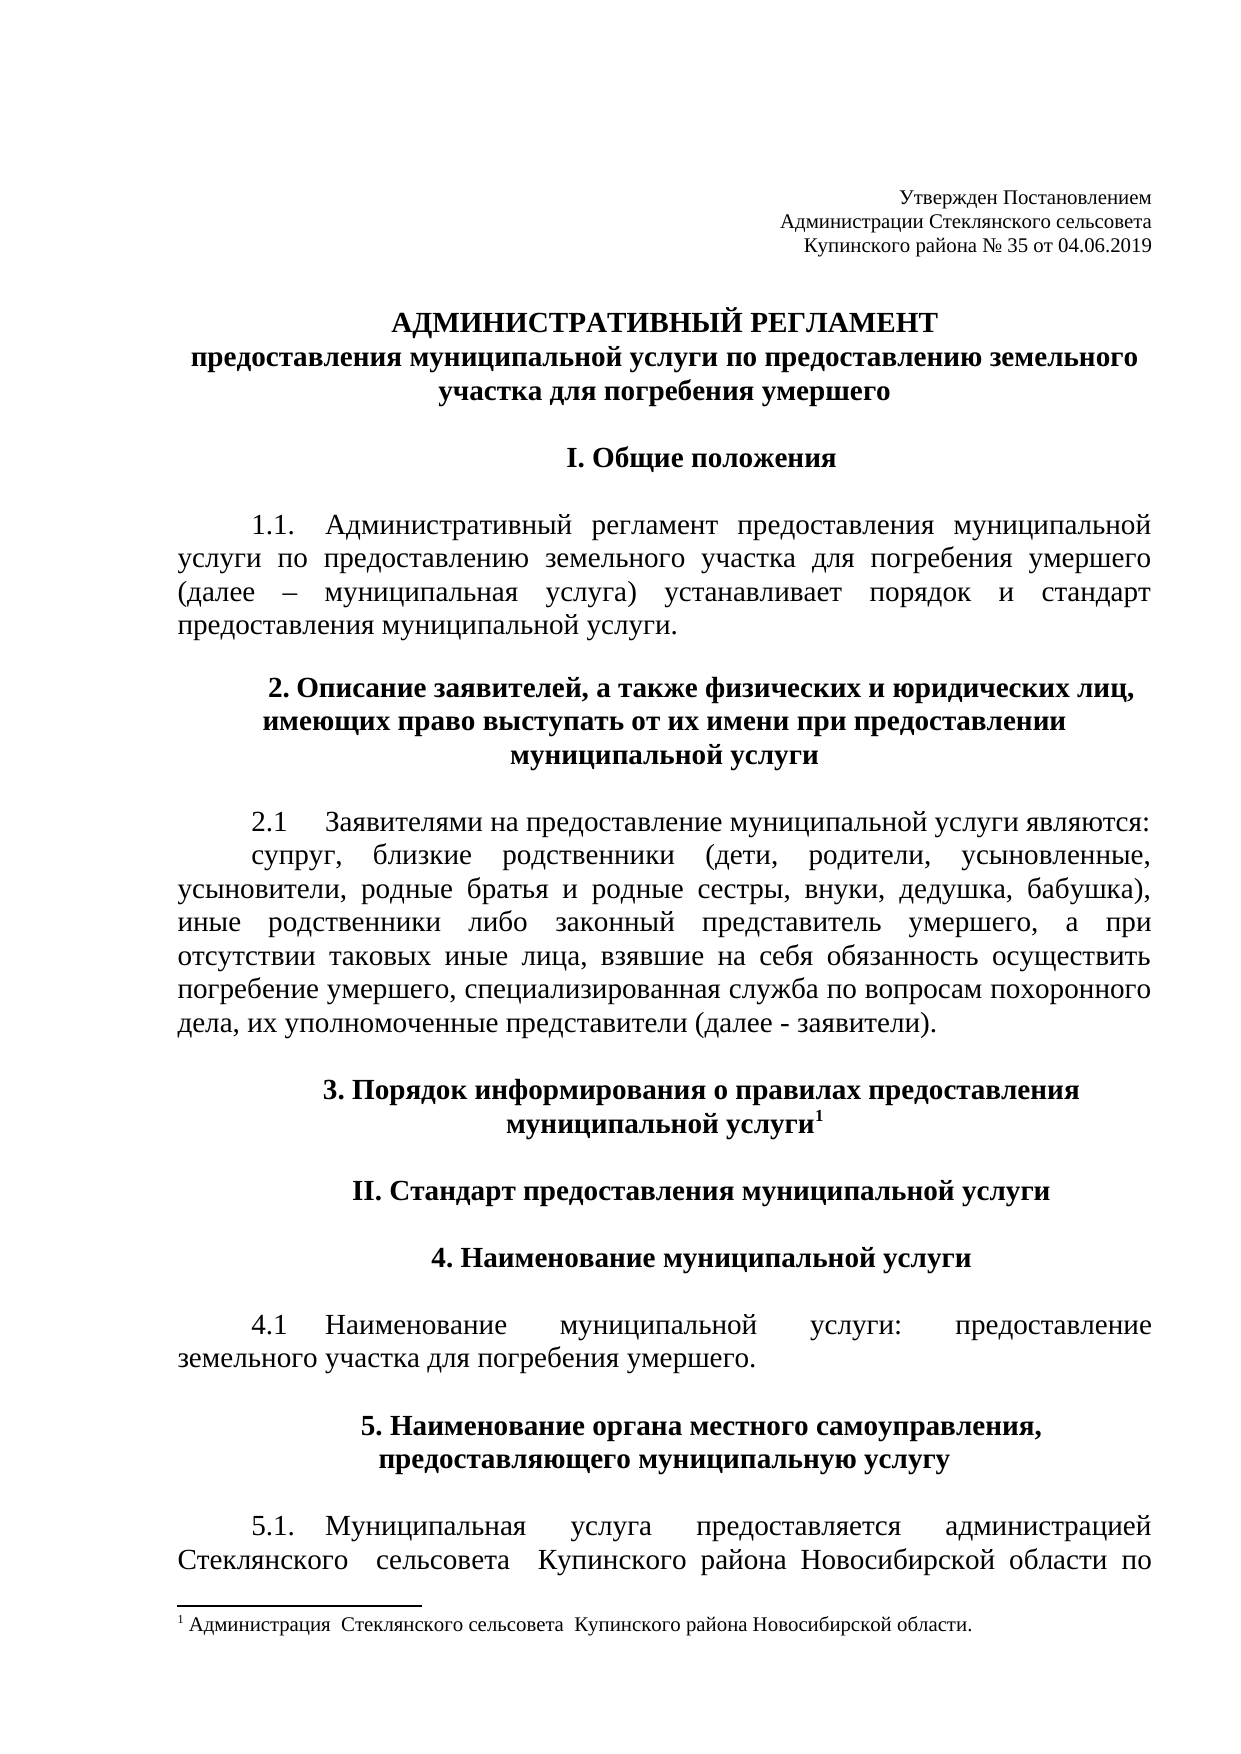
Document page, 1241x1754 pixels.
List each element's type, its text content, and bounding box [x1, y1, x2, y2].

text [177, 1508, 1152, 1575]
text 4. Наименование муниципальной услуги [177, 1240, 1152, 1273]
text Администрации Стеклянского сельсовета [177, 209, 1152, 233]
text 5. Наименование органа местного самоуправления, предоставляющего муниципальную услугу [177, 1408, 1152, 1475]
text предоставления муниципальной услуги по предоставлению земельного участка для погребения умершего [177, 339, 1152, 406]
text АДМИНИСТРАТИВНЫЙ РЕГЛАМЕНТ [177, 306, 1152, 339]
text 1.1. Административный регламент предоставления муниципальной услуги по предоставлению земельного участка для погребения умершего (далее – муниципальная услуга) устанавливает порядок и стандарт предоставления муниципальной услуги. [177, 507, 1152, 641]
text Утвержден Постановлением [177, 185, 1152, 209]
text супруг, близкие родственники (дети, родители, усыновленные, усыновители, родные братья и родные сестры, внуки, дедушка, бабушка), иные родственники либо законный представитель умершего, а при отсутствии таковых иные лица, взявшие на себя обязанность осуществить погребение умершего, специализированная служба по вопросам похоронного дела, их уполномоченные представители (далее - заявители). [177, 837, 1152, 1039]
text I. Общие положения [177, 440, 1152, 473]
text 4.1 Наименование муниципальной услуги: предоставление земельного участка для погребения умершего. [177, 1307, 1152, 1374]
text 2.1 Заявителями на предоставление муниципальной услуги являются: [177, 804, 1152, 837]
text 3. Порядок информирования о правилах предоставления муниципальной услуги [177, 1072, 1152, 1139]
text Купинского района № 35 от 04.06.2019 [177, 233, 1152, 257]
text II. Стандарт предоставления муниципальной услуги [177, 1173, 1152, 1206]
text 2. Описание заявителей, а также физических и юридических лиц, имеющих право выступать от их имени при предоставлении муниципальной услуги [177, 670, 1152, 770]
